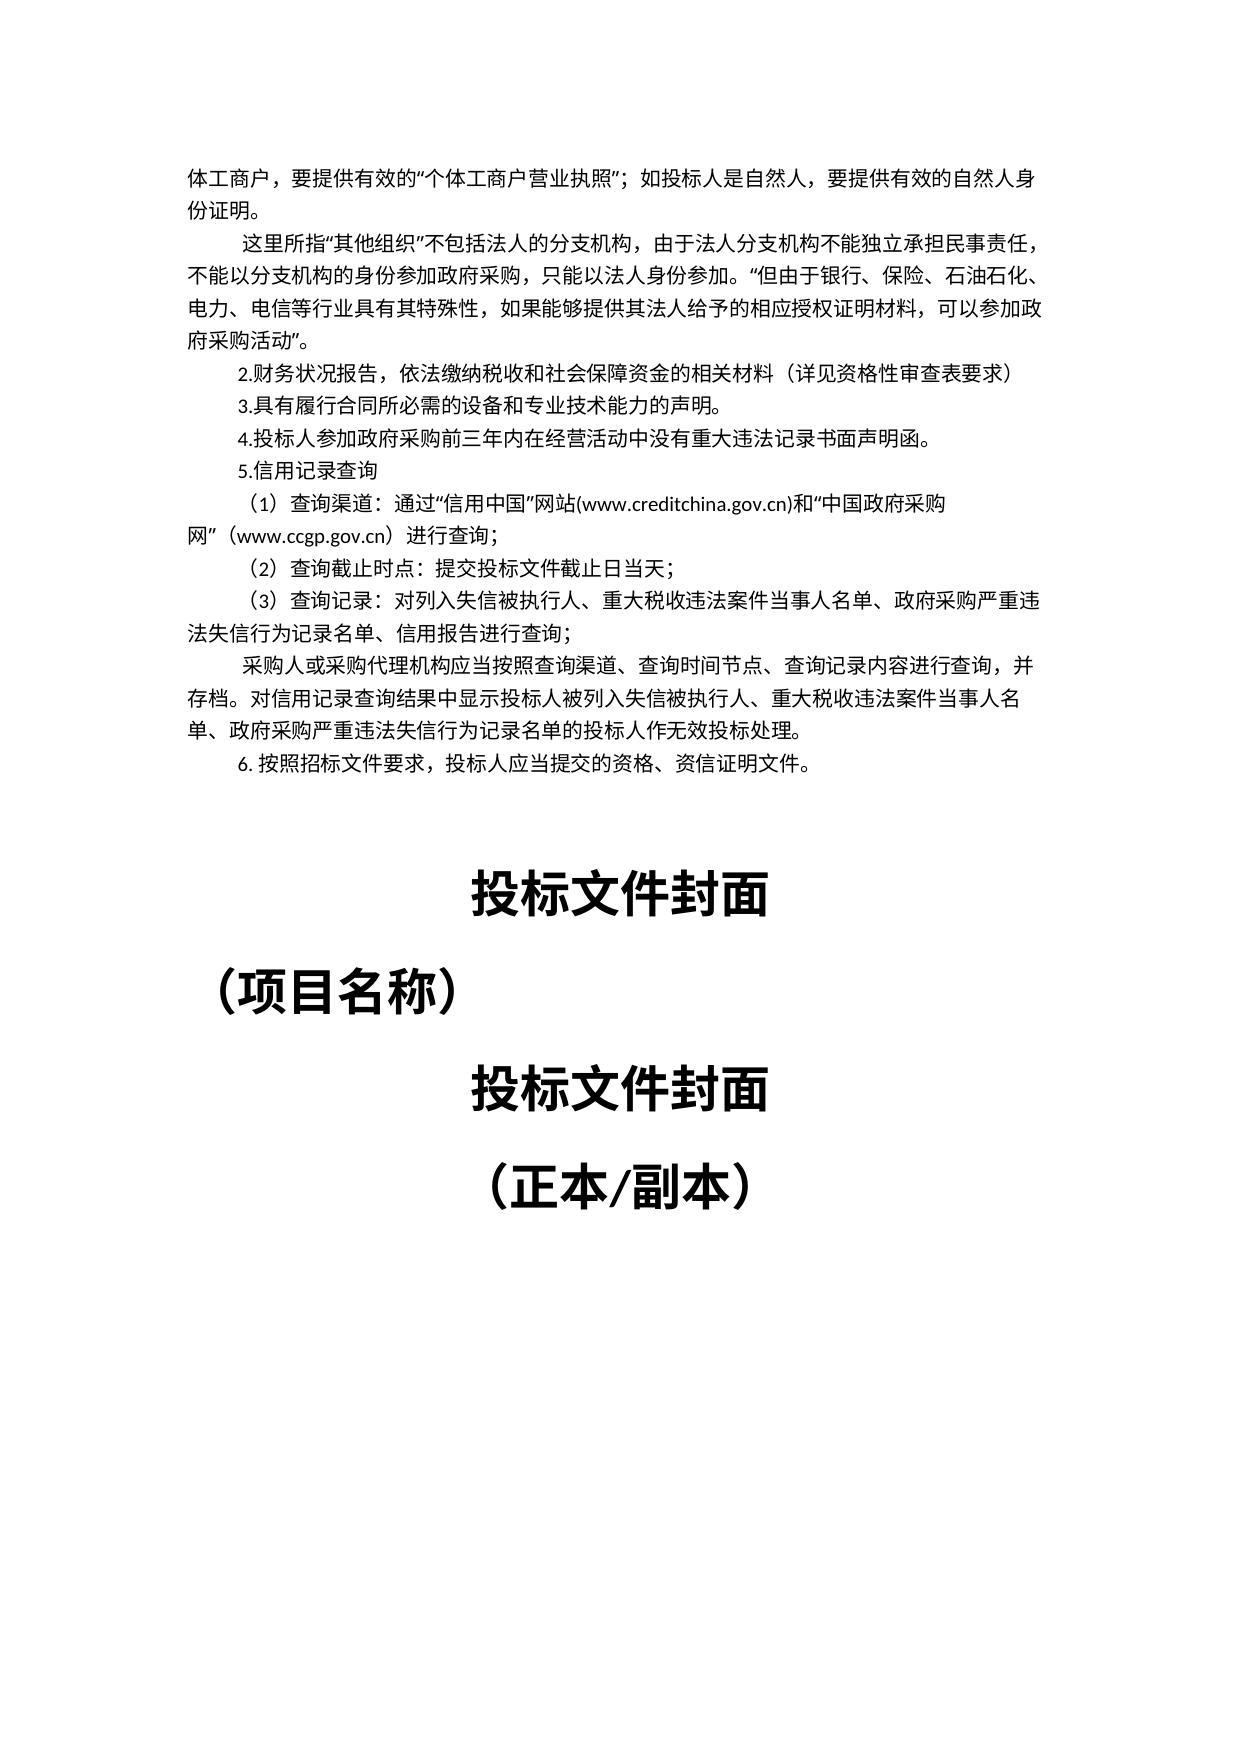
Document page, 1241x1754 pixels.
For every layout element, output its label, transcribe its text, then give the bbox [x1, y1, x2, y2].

text （项目名称） [187, 942, 1053, 1039]
text 投标文件封面 [187, 844, 1053, 942]
text （正本/副本） [187, 1137, 1053, 1234]
text 投标文件封面 [187, 1039, 1053, 1137]
text （1）查询渠道：通过“信用中国”网站(www.creditchina.gov.cn)和“中国政府采购网”（www.ccgp.gov.cn）进行查询； [187, 487, 1053, 552]
text （3）查询记录：对列入失信被执行人、重大税收违法案件当事人名单、政府采购严重违法失信行为记录名单、信用报告进行查询； [187, 584, 1053, 649]
text 4.投标人参加政府采购前三年内在经营活动中没有重大违法记录书面声明函。 [187, 422, 1053, 454]
text 5.信用记录查询 [187, 454, 1053, 487]
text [187, 162, 1053, 227]
text 3.具有履行合同所必需的设备和专业技术能力的声明。 [187, 389, 1053, 422]
text 2.财务状况报告，依法缴纳税收和社会保障资金的相关材料（详见资格性审查表要求） [187, 357, 1053, 389]
text 采购人或采购代理机构应当按照查询渠道、查询时间节点、查询记录内容进行查询，并存档。对信用记录查询结果中显示投标人被列入失信被执行人、重大税收违法案件当事人名单、政府采购严重违法失信行为记录名单的投标人作无效投标处理。 [187, 649, 1053, 747]
text （2）查询截止时点：提交投标文件截止日当天； [187, 552, 1053, 584]
text 这里所指“其他组织”不包括法人的分支机构，由于法人分支机构不能独立承担民事责任，不能以分支机构的身份参加政府采购，只能以法人身份参加。“但由于银行、保险、石油石化、电力、电信等行业具有其特殊性，如果能够提供其法人给予的相应授权证明材料，可以参加政府采购活动”。 [187, 227, 1053, 357]
text 6. 按照招标文件要求，投标人应当提交的资格、资信证明文件。 [187, 747, 1053, 779]
